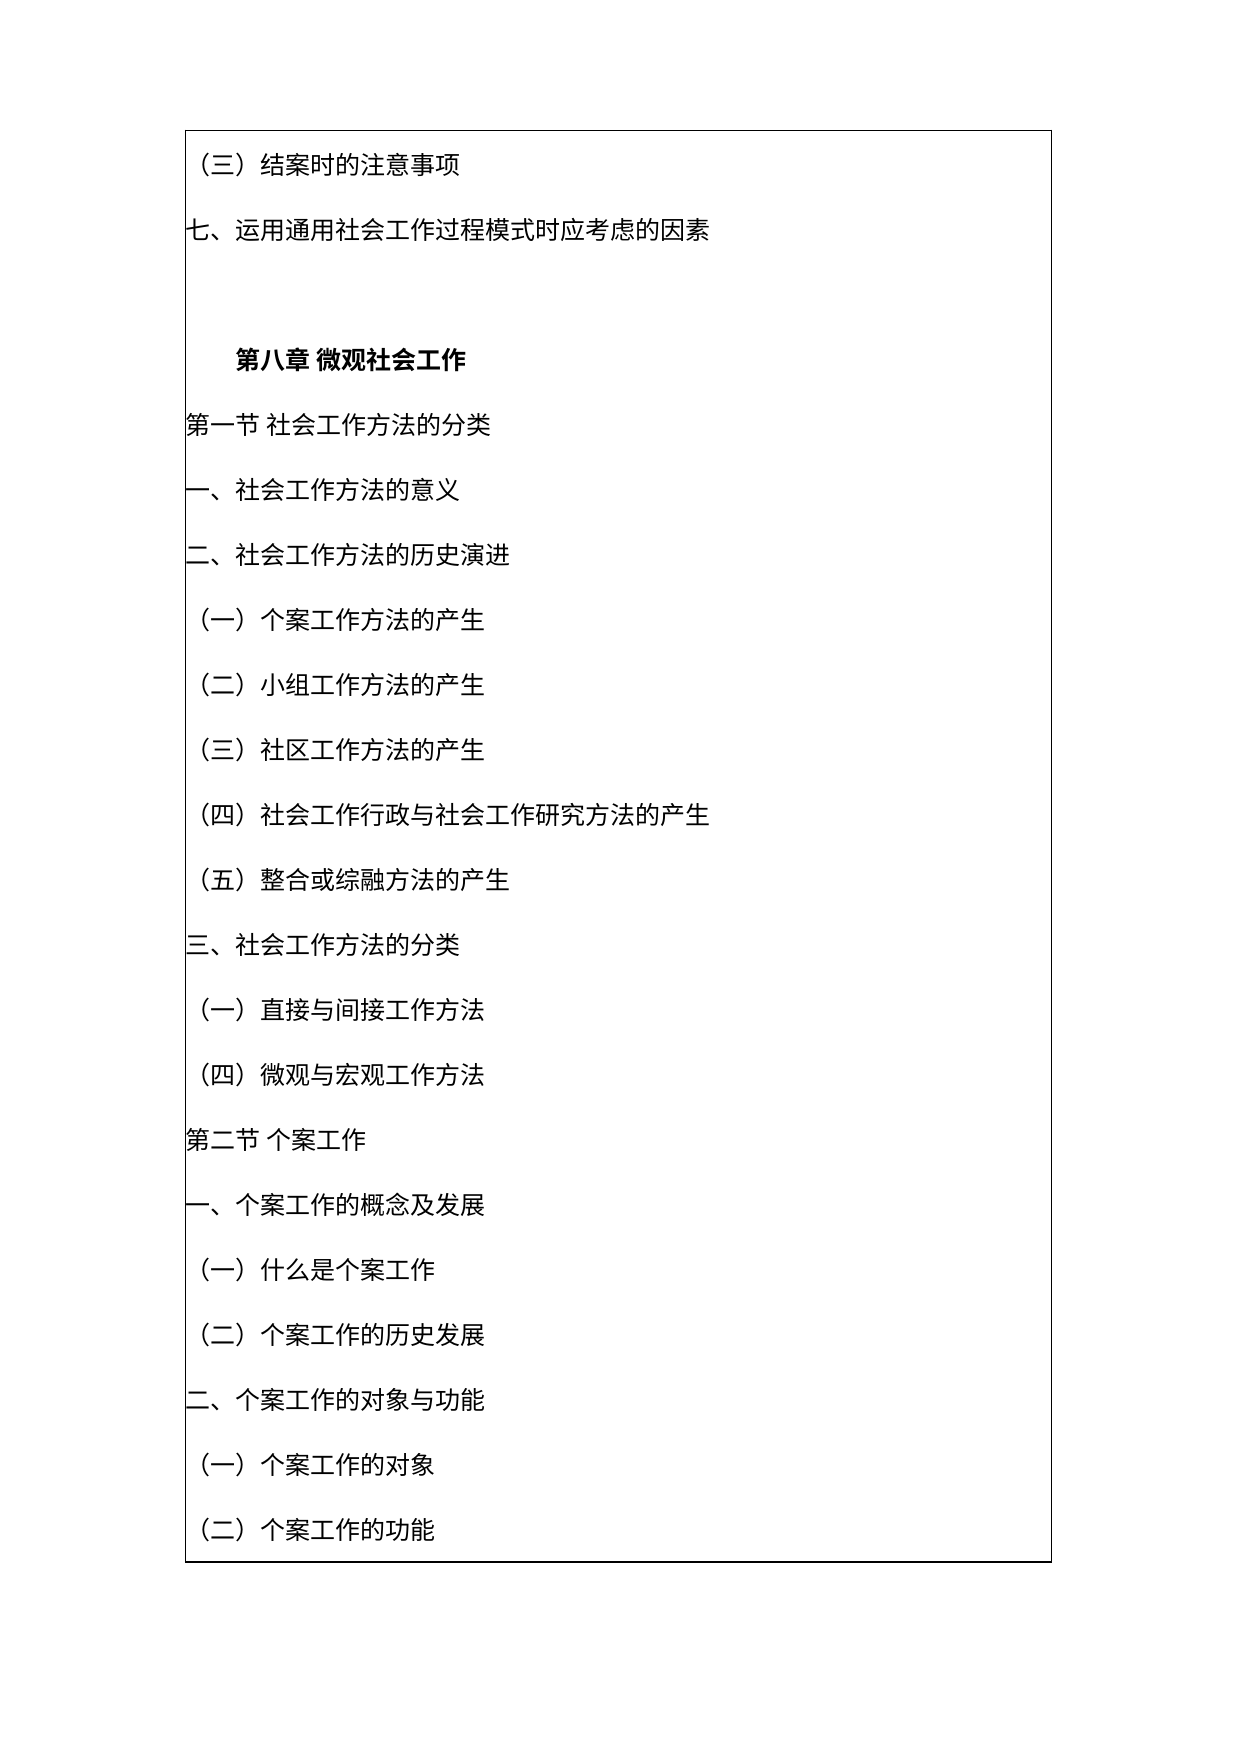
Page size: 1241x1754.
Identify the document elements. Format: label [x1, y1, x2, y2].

table_header [186, 131, 1051, 1561]
